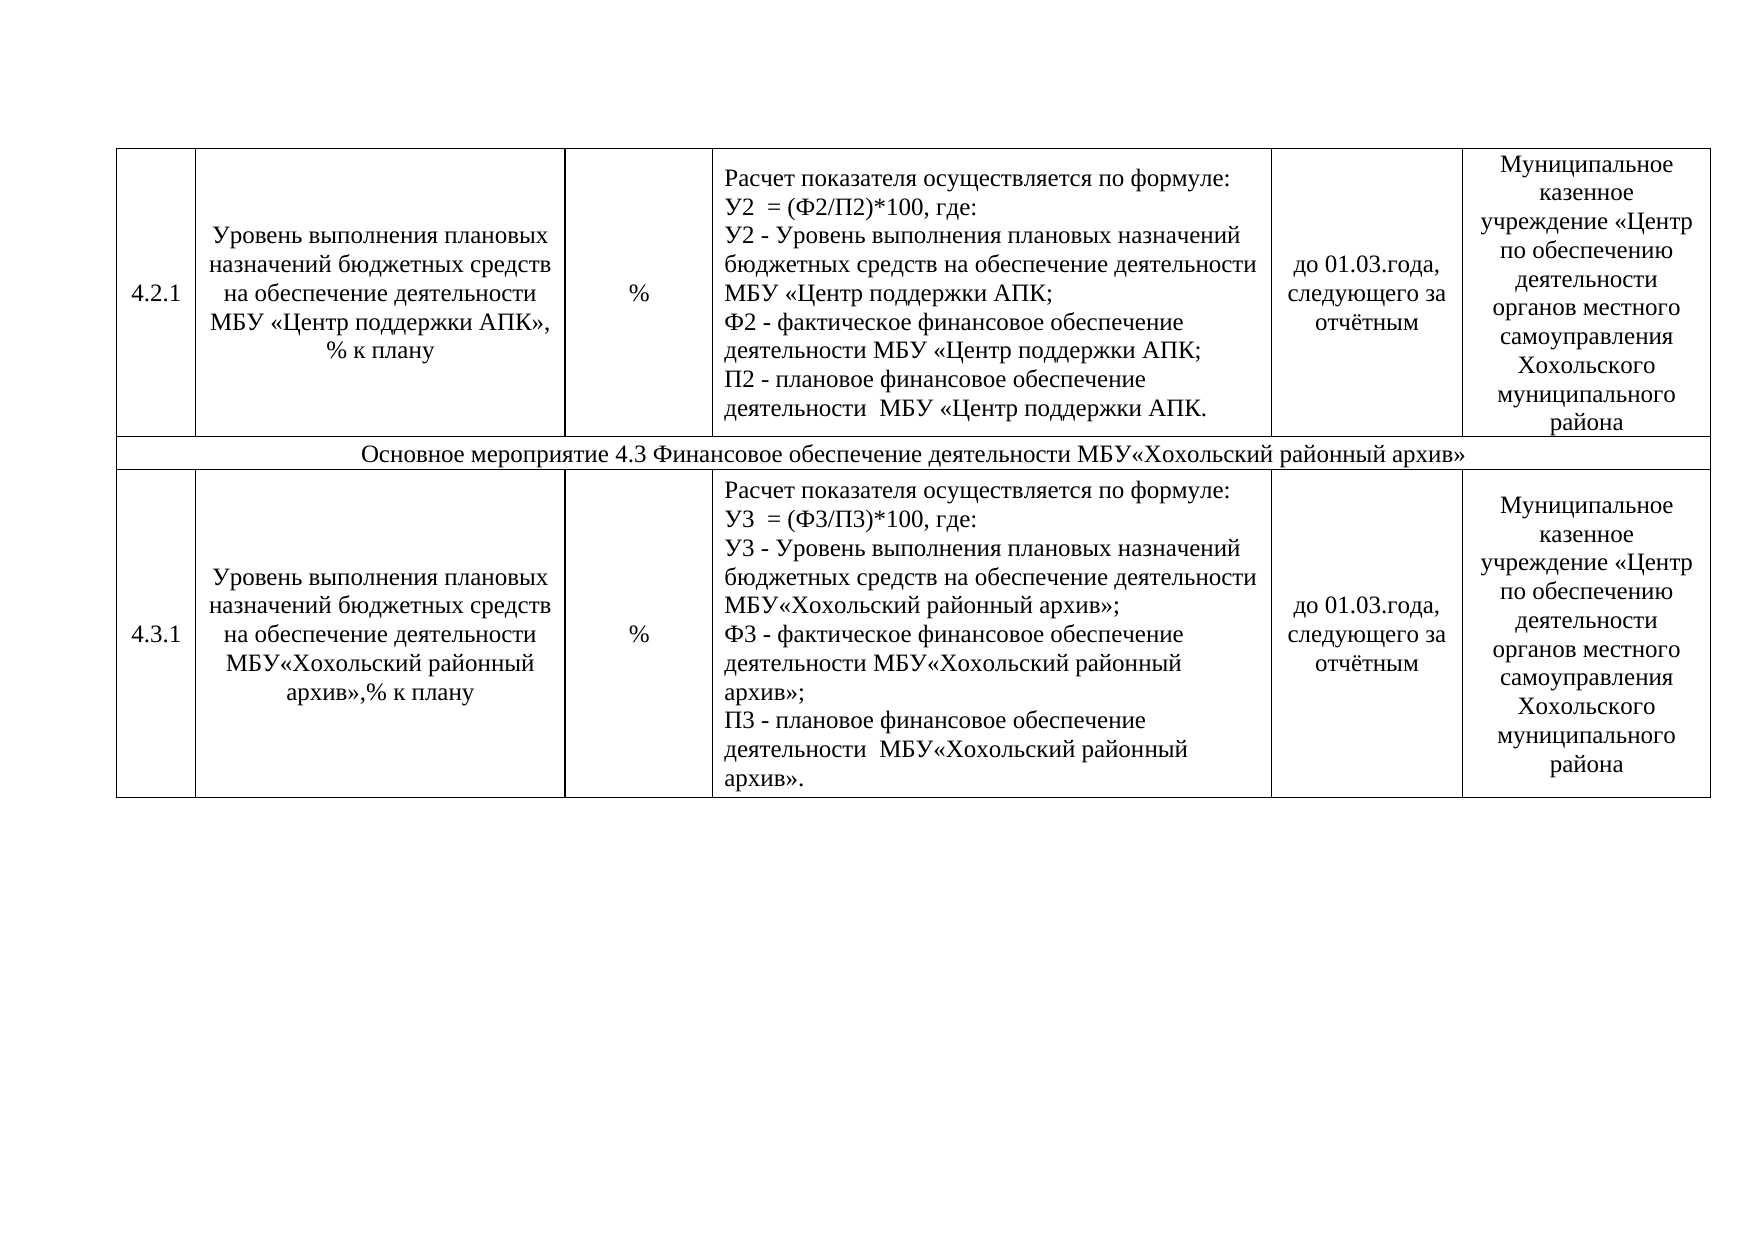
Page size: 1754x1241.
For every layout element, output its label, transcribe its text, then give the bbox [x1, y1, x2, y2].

table_cell % [566, 470, 712, 797]
table_cell 4.2.1 [117, 149, 195, 436]
table_cell Расчет показателя осуществляется по формуле: У3 = (Ф3/П3)*100, где: У3 - Уровень выполнения плановых назначений бюджетных средств на обеспечение деятельности МБУ«Хохольский районный архив»; Ф3 - фактическое финансовое обеспечение деятельности МБУ«Хохольский районный архив»; П3 - плановое финансовое обеспечение деятельности МБУ«Хохольский районный архив». [713, 470, 1271, 797]
table_cell до 01.03.года, следующего за отчётным [1272, 470, 1462, 797]
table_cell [1463, 149, 1710, 436]
table_cell 4.3.1 [117, 470, 195, 797]
table_cell Уровень выполнения плановых назначений бюджетных средств на обеспечение деятельности МБУ «Центр поддержки АПК»,% к плану [196, 149, 564, 436]
table_cell Муниципальное казенное учреждение «Центр по обеспечению деятельности органов местного самоуправления Хохольского муниципального района [1463, 470, 1710, 797]
table_cell до 01.03.года, следующего за отчётным [1272, 149, 1462, 436]
table_cell Уровень выполнения плановых назначений бюджетных средств на обеспечение деятельности МБУ«Хохольский районный архив»,% к плану [196, 470, 564, 797]
table_cell % [566, 149, 712, 436]
table_cell Основное мероприятие 4.3 Финансовое обеспечение деятельности МБУ«Хохольский районный архив» [117, 437, 1710, 469]
table_cell Расчет показателя осуществляется по формуле: У2 = (Ф2/П2)*100, где: У2 - Уровень выполнения плановых назначений бюджетных средств на обеспечение деятельности МБУ «Центр поддержки АПК; Ф2 - фактическое финансовое обеспечение деятельности МБУ «Центр поддержки АПК; П2 - плановое финансовое обеспечение деятельности МБУ «Центр поддержки АПК. [713, 149, 1271, 436]
